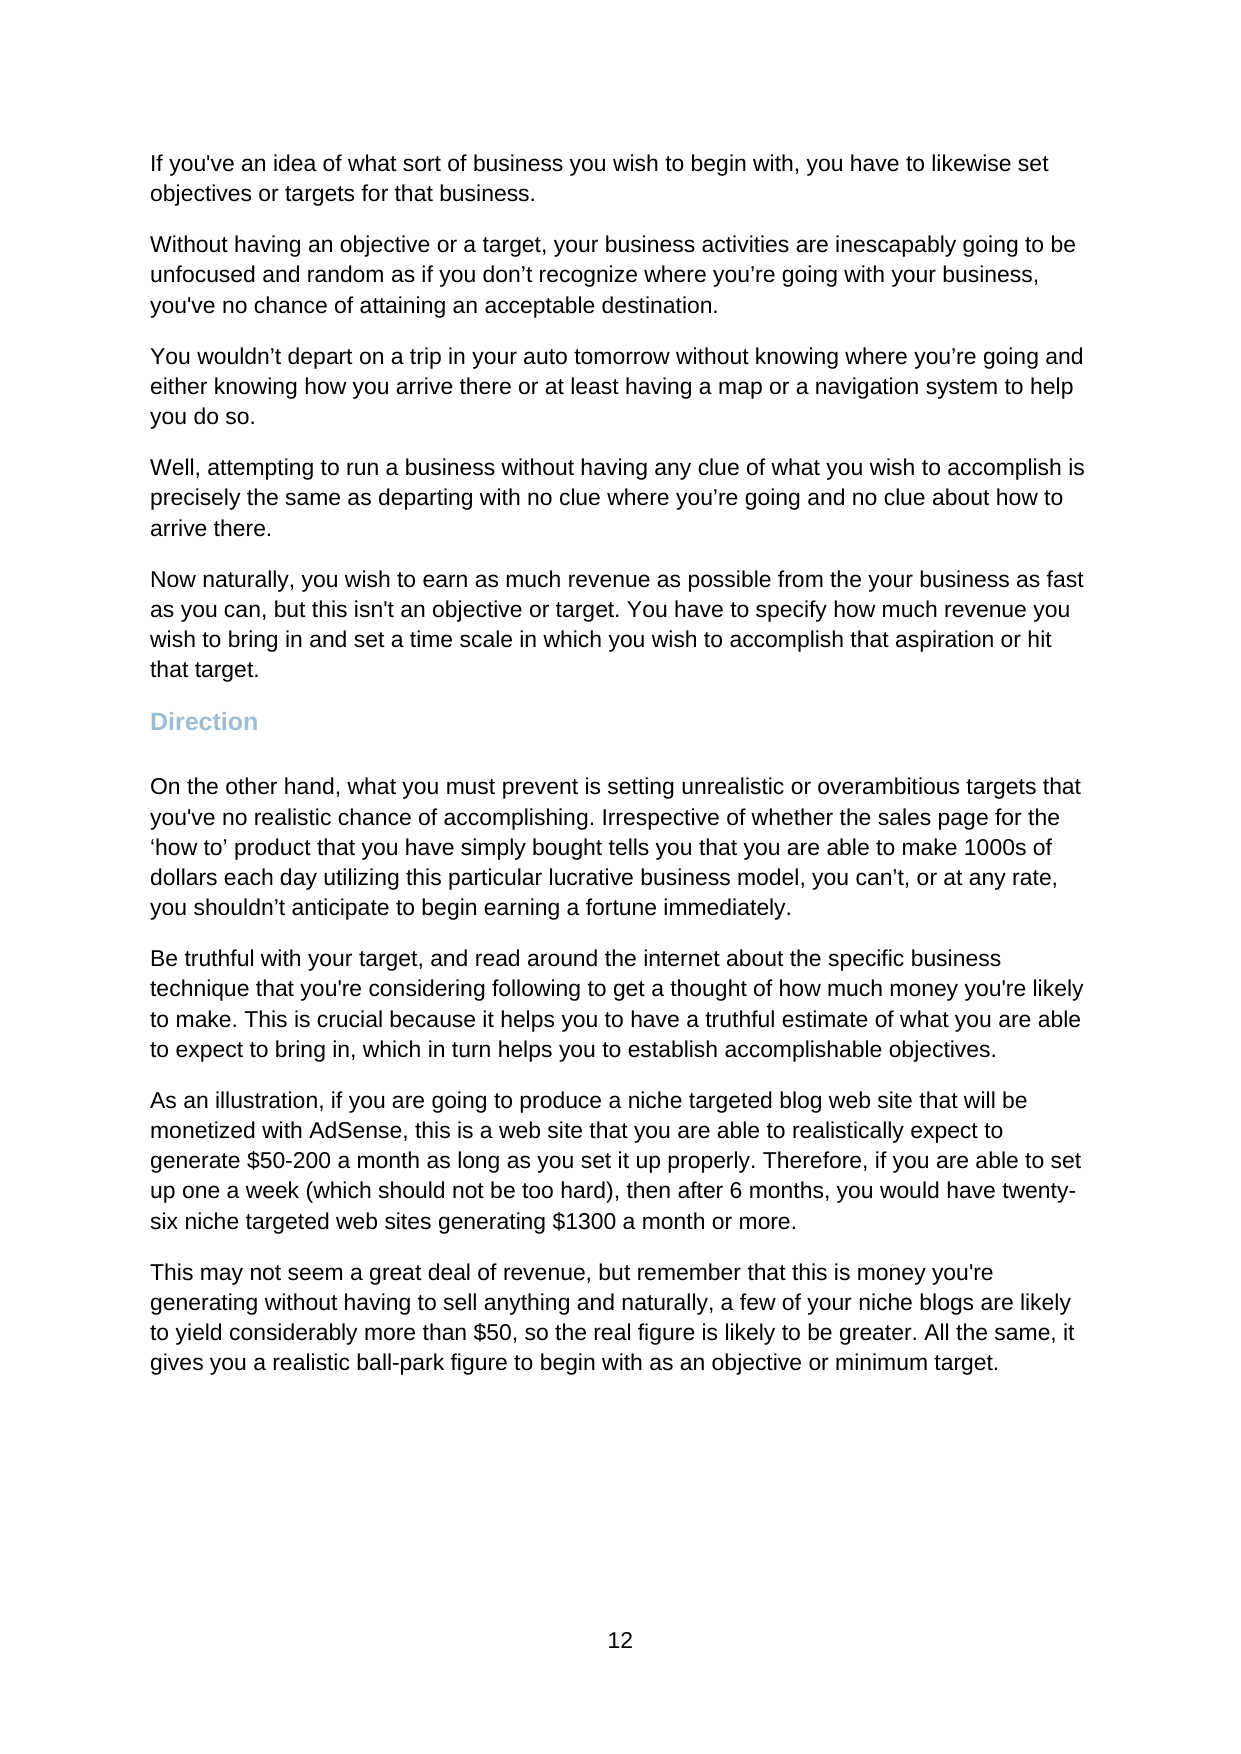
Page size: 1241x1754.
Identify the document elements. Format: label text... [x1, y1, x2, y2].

subtitle Direction [150, 707, 1090, 769]
text This may not seem a great deal of revenue, but remember that this is money you're generating without having to sell anything and naturally, a few of your niche blogs are likely to yield considerably more than $50, so the real figure is likely to be greater. All the same, it gives you a realistic ball-park figure to begin with as an objective or minimum target. [150, 1259, 1090, 1376]
text Well, attempting to run a business without having any clue of what you wish to accomplish is precisely the same as departing with no clue where you’re going and no clue about how to arrive there. [150, 454, 1090, 541]
text You wouldn’t depart on a trip in your auto tomorrow without knowing where you’re going and either knowing how you arrive there or at least having a map or a navigation system to help you do so. [150, 343, 1090, 429]
text Without having an objective or a target, your business activities are inescapably going to be unfocused and random as if you don’t recognize where you’re going with your business, you've no chance of attaining an acceptable destination. [150, 231, 1090, 318]
text On the other hand, what you must prevent is setting unrealistic or overambitious targets that you've no realistic chance of accomplishing. Irrespective of whether the sales page for the ‘how to’ product that you have simply bought tells you that you are able to make 1000s of dollars each day utilizing this particular lucrative business model, you can’t, or at any rate, you shouldn’t anticipate to begin earning a fortune immediately. [150, 773, 1090, 921]
text Now naturally, you wish to earn as much revenue as possible from the your business as fast as you can, but this isn't an objective or target. You have to specify how much revenue you wish to bring in and set a time scale in which you wish to accomplish that aspiration or hit that target. [150, 566, 1090, 683]
text Be truthful with your target, and read around the internet about the specific business technique that you're considering following to get a thought of how much money you're likely to make. This is crucial because it helps you to have a truthful estimate of what you are able to expect to bring in, which in turn helps you to establish accomplishable objectives. [150, 945, 1090, 1062]
text If you've an idea of what sort of business you wish to begin with, you have to likewise set objectives or targets for that business. [150, 150, 1090, 207]
text As an illustration, if you are going to produce a niche targeted blog web site that will be monetized with AdSense, this is a web site that you are able to realistically expect to generate $50-200 a month as long as you set it up properly. Therefore, if you are able to set up one a week (which should not be too hard), then after 6 months, you would have twenty-six niche targeted web sites generating $1300 a month or more. [150, 1087, 1090, 1234]
